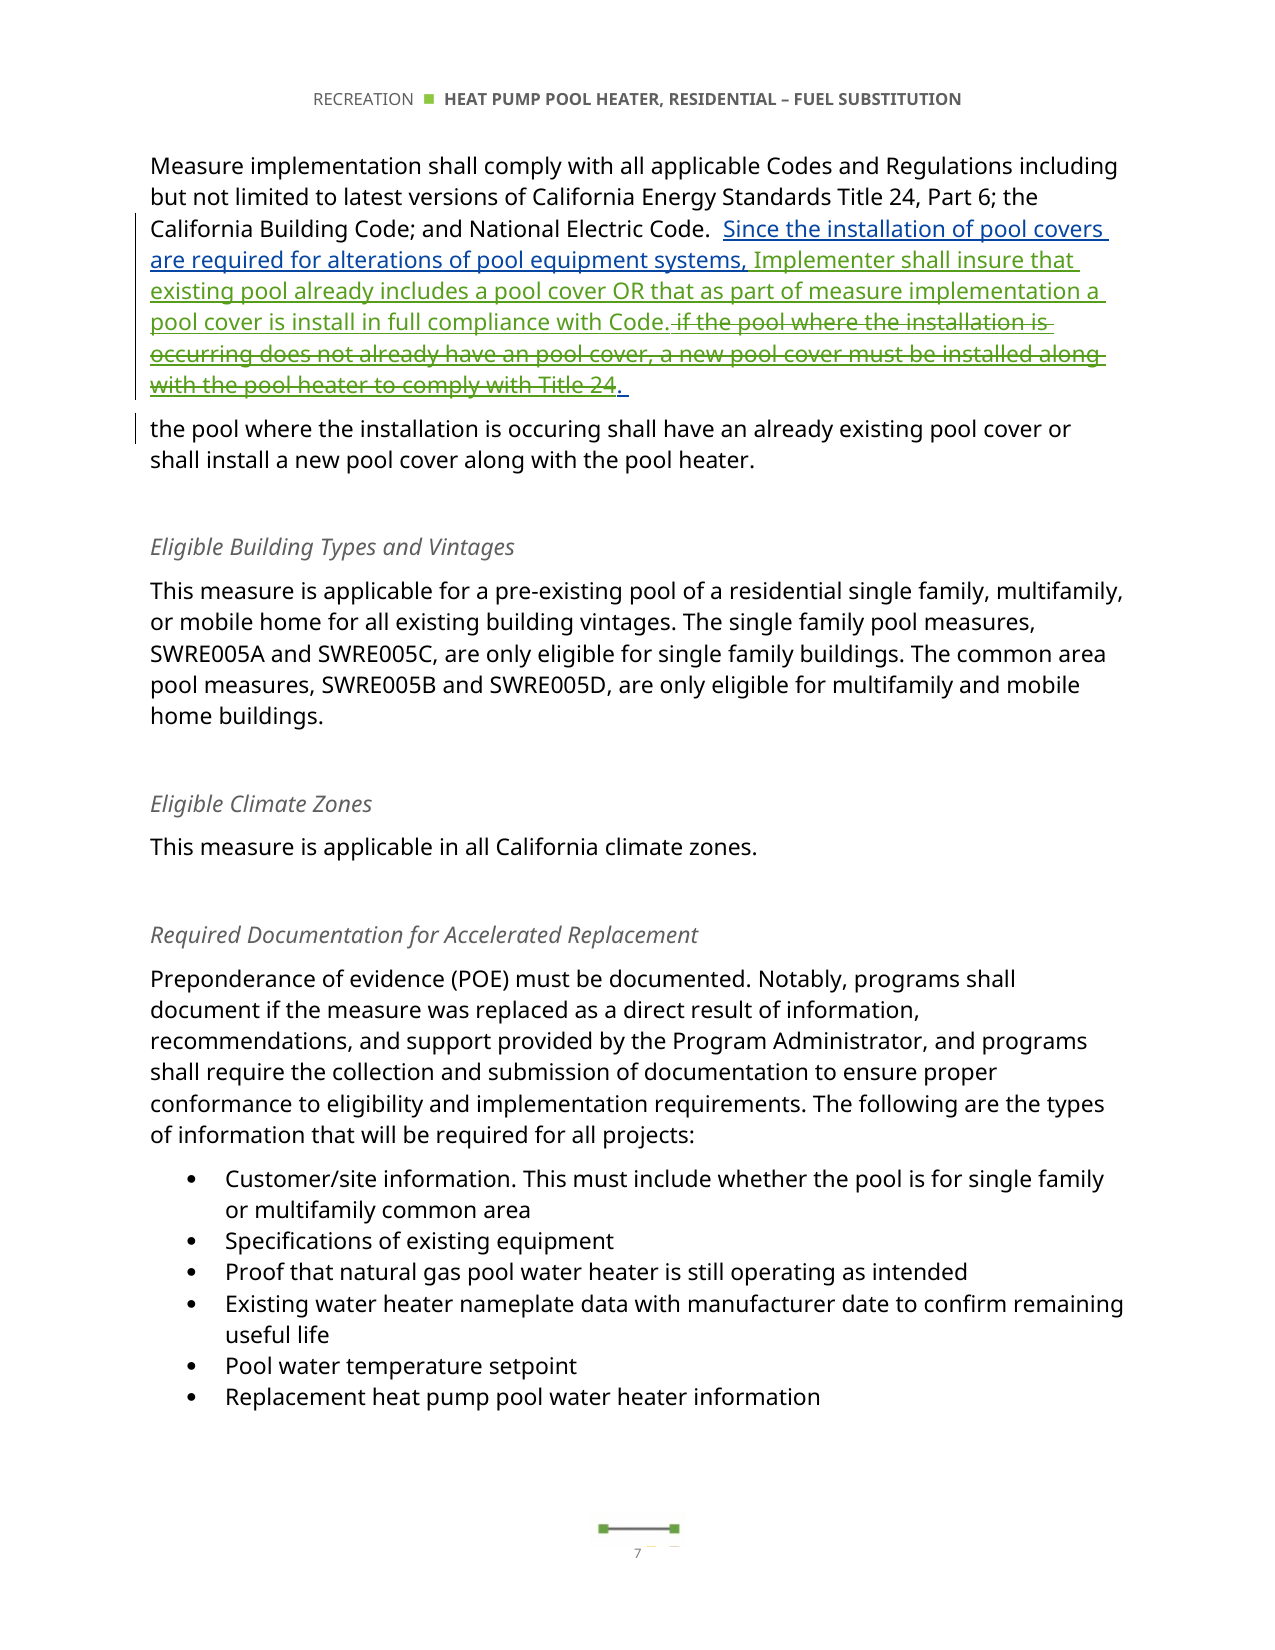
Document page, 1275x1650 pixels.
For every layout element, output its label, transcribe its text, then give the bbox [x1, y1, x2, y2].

list Existing water heater nameplate data with manufacturer date to confirm remaining useful life [187, 1287, 1125, 1350]
text This measure is applicable for a pre-existing pool of a residential single family, multifamily, or mobile home for all existing building vintages. The single family pool measures, SWRE005A and SWRE005C, are only eligible for single family buildings. The common area pool measures, SWRE005B and SWRE005D, are only eligible for multifamily and mobile home buildings. [150, 575, 1125, 731]
text Preponderance of evidence (POE) must be documented. Notably, programs shall document if the measure was replaced as a direct result of information, recommendations, and support provided by the Program Administrator, and programs shall require the collection and submission of documentation to ensure proper conformance to eligibility and implementation requirements. The following are the types of information that will be required for all projects: [150, 962, 1125, 1150]
subtitle Eligible Climate Zones [150, 787, 1125, 819]
text This measure is applicable in all California climate zones. [150, 831, 1125, 862]
list Pool water temperature setpoint [187, 1350, 1125, 1381]
list Proof that natural gas pool water heater is still operating as intended [187, 1256, 1125, 1287]
list Replacement heat pump pool water heater information [187, 1381, 1125, 1412]
subtitle Eligible Building Types and Vintages [150, 531, 1125, 562]
list Specifications of existing equipment [187, 1225, 1125, 1256]
text Measure implementation shall comply with all applicable Codes and Regulations including but not limited to latest versions of California Energy Standards Title 24, Part 6; the California Building Code; and National Electric Code. [150, 150, 1125, 400]
subtitle Required Documentation for Accelerated Replacement [150, 919, 1125, 950]
list Customer/site information. This must include whether the pool is for single family or multifamily common area [187, 1162, 1125, 1225]
picture [589, 1512, 684, 1547]
